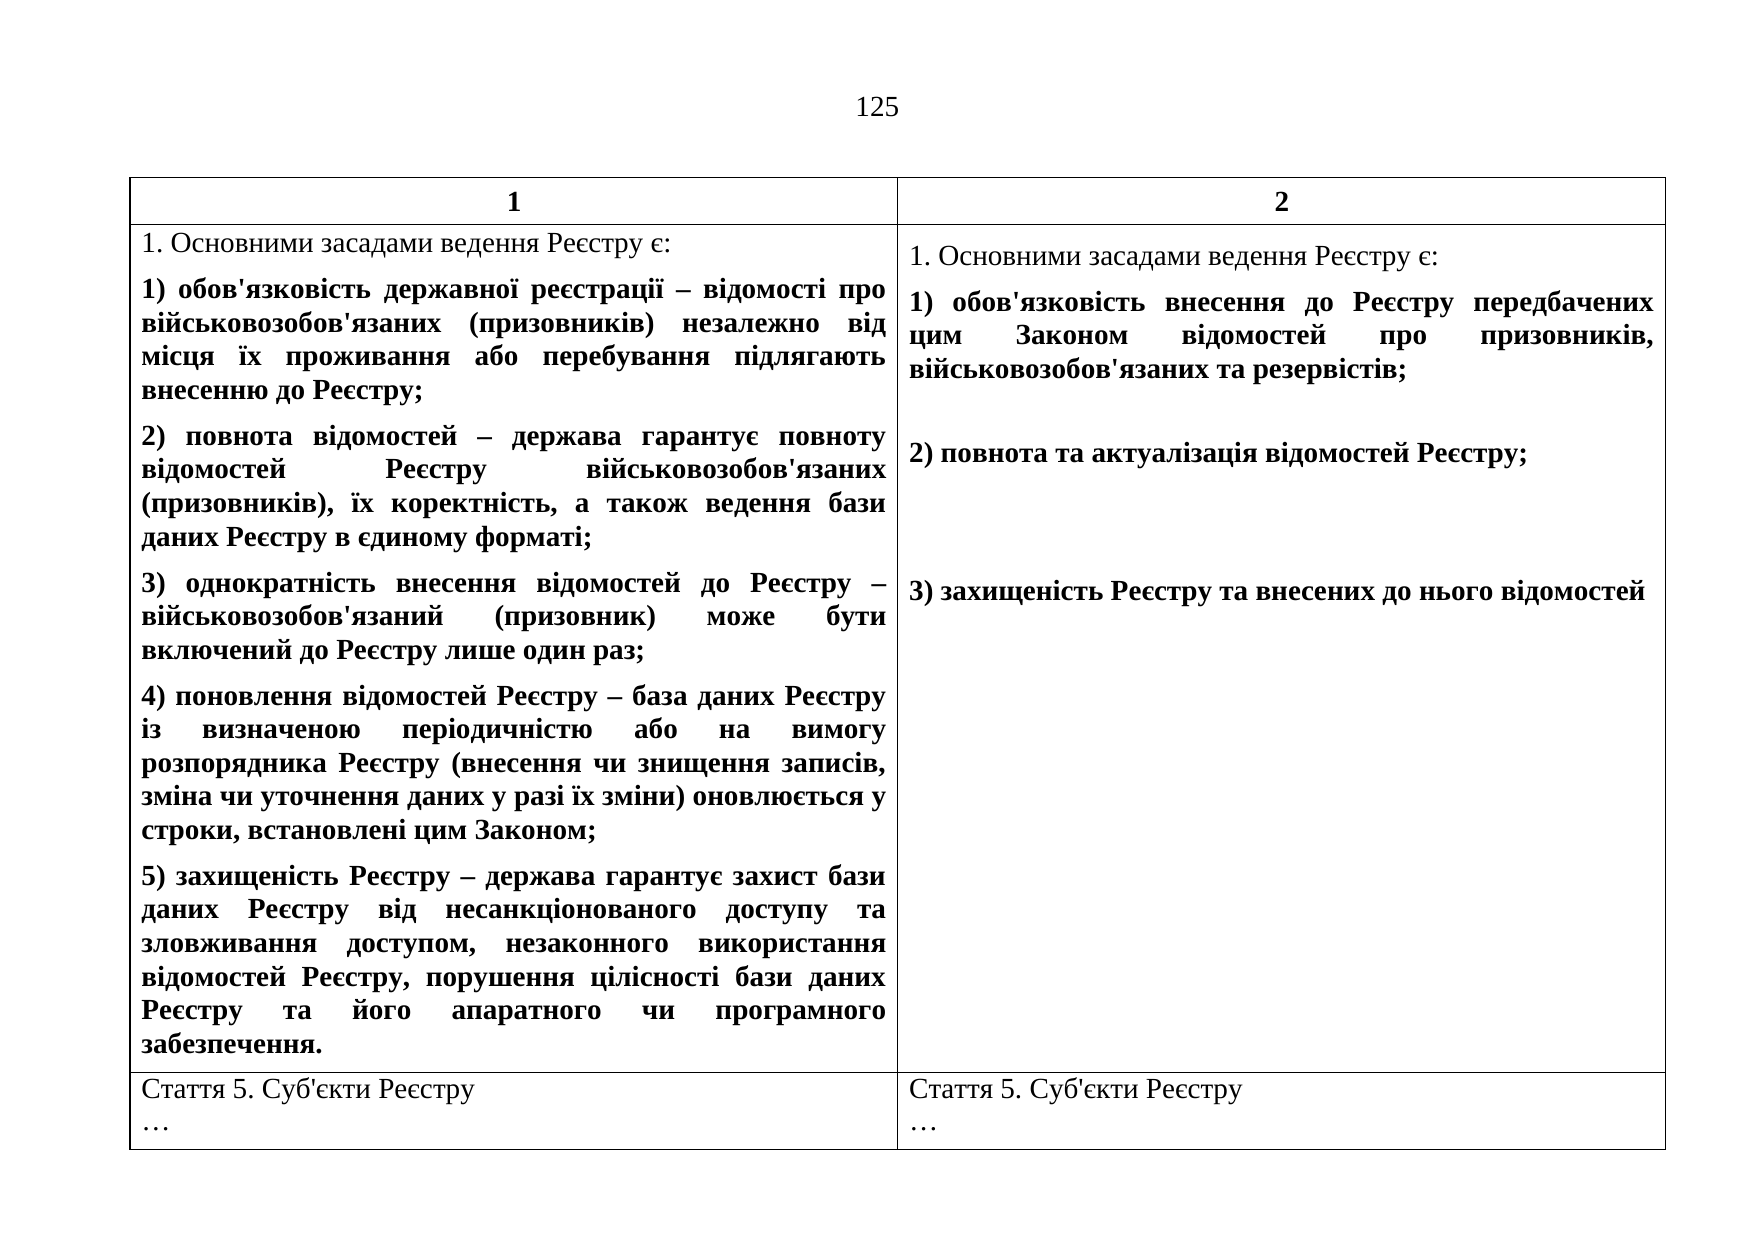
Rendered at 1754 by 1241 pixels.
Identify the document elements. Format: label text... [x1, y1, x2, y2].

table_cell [131, 225, 897, 1072]
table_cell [898, 225, 1665, 1072]
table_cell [898, 1073, 1665, 1149]
table_header 2 [898, 178, 1665, 224]
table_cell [131, 1073, 897, 1149]
table_header 1 [131, 178, 897, 224]
